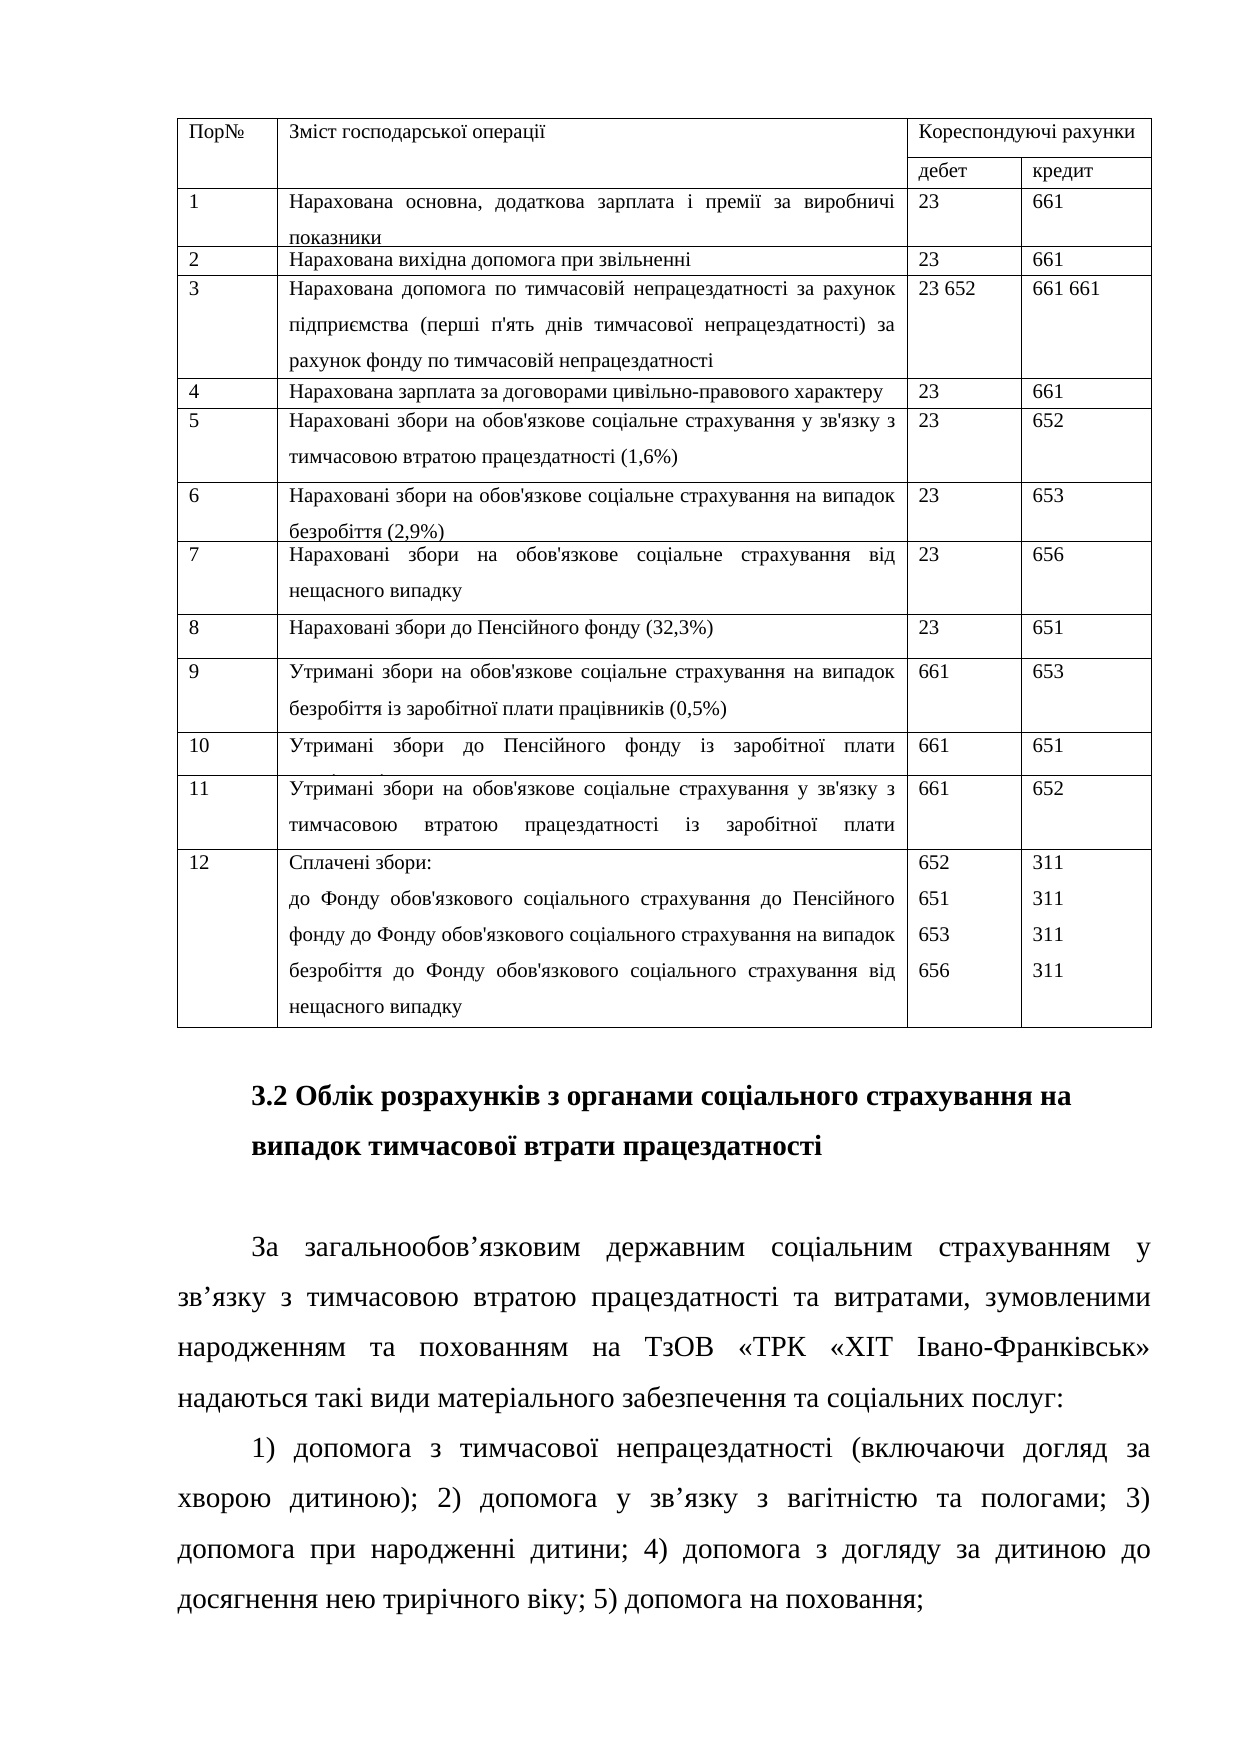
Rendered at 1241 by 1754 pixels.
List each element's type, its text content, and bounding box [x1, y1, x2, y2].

table_cell 661 [1022, 189, 1151, 246]
table_cell 661 [1022, 379, 1151, 407]
table_cell Утримані збори на обов'язкове соціальне страхування у зв'язку з тимчасовою втратою працездатності із заробітної плати працівників [278, 776, 907, 849]
table_cell Нараховані збори на обов'язкове соціальне страхування у зв'язку з тимчасовою втратою працездатності (1,6%) [278, 409, 907, 482]
text За загальнообов’язковим державним соціальним страхуванням у зв’язку з тимчасовою втратою працездатності та витратами, зумовленими народженням та похованням на ТзОВ «ТРК «ХІТ Івано-Франківськ» надаються такі види матеріального забезпечення та соціальних послуг: [177, 1229, 1152, 1413]
table_cell 11 [178, 776, 277, 849]
table_cell 656 [1022, 542, 1151, 614]
table_header Пор№ [178, 119, 277, 188]
table_cell 661 [1022, 247, 1151, 275]
table_header Зміст господарської операції [278, 119, 907, 188]
text 1) допомога з тимчасової непрацездатності (включаючи догляд за хворою дитиною); 2) допомога у зв’язку з вагітністю та пологами; 3) допомога при народженні дитини; 4) допомога з догляду за дитиною до досягнення нею трирічного віку; 5) допомога на поховання; [177, 1430, 1152, 1614]
table_cell 3 [178, 276, 277, 378]
text 3.2 Облік розрахунків з органами соціального страхування на випадок тимчасової втрати працездатності [251, 1078, 1152, 1162]
table_cell 311 311 311 311 [1022, 850, 1151, 1027]
table_cell 10 [178, 733, 277, 775]
table_cell 661 [908, 659, 1021, 732]
table_header Кореспондуючі рахунки [908, 119, 1151, 157]
table_cell Нараховані збори на обов'язкове соціальне страхування на випадок безробіття (2,9%) [278, 483, 907, 541]
table_cell 8 [178, 615, 277, 658]
table_cell Утримані збори до Пенсійного фонду із заробітної плати працівників [278, 733, 907, 775]
table_cell 23 [908, 189, 1021, 246]
table_cell Сплачені збори: до Фонду обов'язкового соціального страхування до Пенсійного фонду до Фонду обов'язкового соціального страхування на випадок безробіття до Фонду обов'язкового соціального страхування від нещасного випадку [278, 850, 907, 1027]
table_cell 653 [1022, 483, 1151, 541]
table_cell 23 652 [908, 276, 1021, 378]
table_cell 12 [178, 850, 277, 1027]
table_cell 652 [1022, 409, 1151, 482]
table_cell 23 [908, 379, 1021, 407]
table_cell 7 [178, 542, 277, 614]
table_cell Утримані збори на обов'язкове соціальне страхування на випадок безробіття із заробітної плати працівників (0,5%) [278, 659, 907, 732]
table_cell Нарахована зарплата за договорами цивільно-правового характеру [278, 379, 907, 407]
table_cell 2 [178, 247, 277, 275]
table_cell Нараховані збори на обов'язкове соціальне страхування від нещасного випадку [278, 542, 907, 614]
table_cell 23 [908, 247, 1021, 275]
table_cell 661 [908, 776, 1021, 849]
table_cell 6 [178, 483, 277, 541]
table_cell 23 [908, 542, 1021, 614]
table_cell кредит [1022, 158, 1151, 188]
table_cell 5 [178, 409, 277, 482]
table_cell Нараховані збори до Пенсійного фонду (32,3%) [278, 615, 907, 658]
table_cell 23 [908, 483, 1021, 541]
table_cell 661 [908, 733, 1021, 775]
table_cell 661 661 [1022, 276, 1151, 378]
table_cell 653 [1022, 659, 1151, 732]
table_cell дебет [908, 158, 1021, 188]
table_cell 23 [908, 409, 1021, 482]
table_cell Нарахована основна, додаткова зарплата і премії за виробничі показники [278, 189, 907, 246]
table_cell Нарахована вихідна допомога при звільненні [278, 247, 907, 275]
table_cell Нарахована допомога по тимчасовій непрацездатності за рахунок підприємства (перші п'ять днів тимчасової непрацездатності) за рахунок фонду по тимчасовій непрацездатності [278, 276, 907, 378]
table_cell 652 651 653 656 [908, 850, 1021, 1027]
table_cell 651 [1022, 615, 1151, 658]
table_cell 652 [1022, 776, 1151, 849]
table_cell 9 [178, 659, 277, 732]
table_cell 1 [178, 189, 277, 246]
table_cell 651 [1022, 733, 1151, 775]
table_cell 4 [178, 379, 277, 407]
table_cell 23 [908, 615, 1021, 658]
